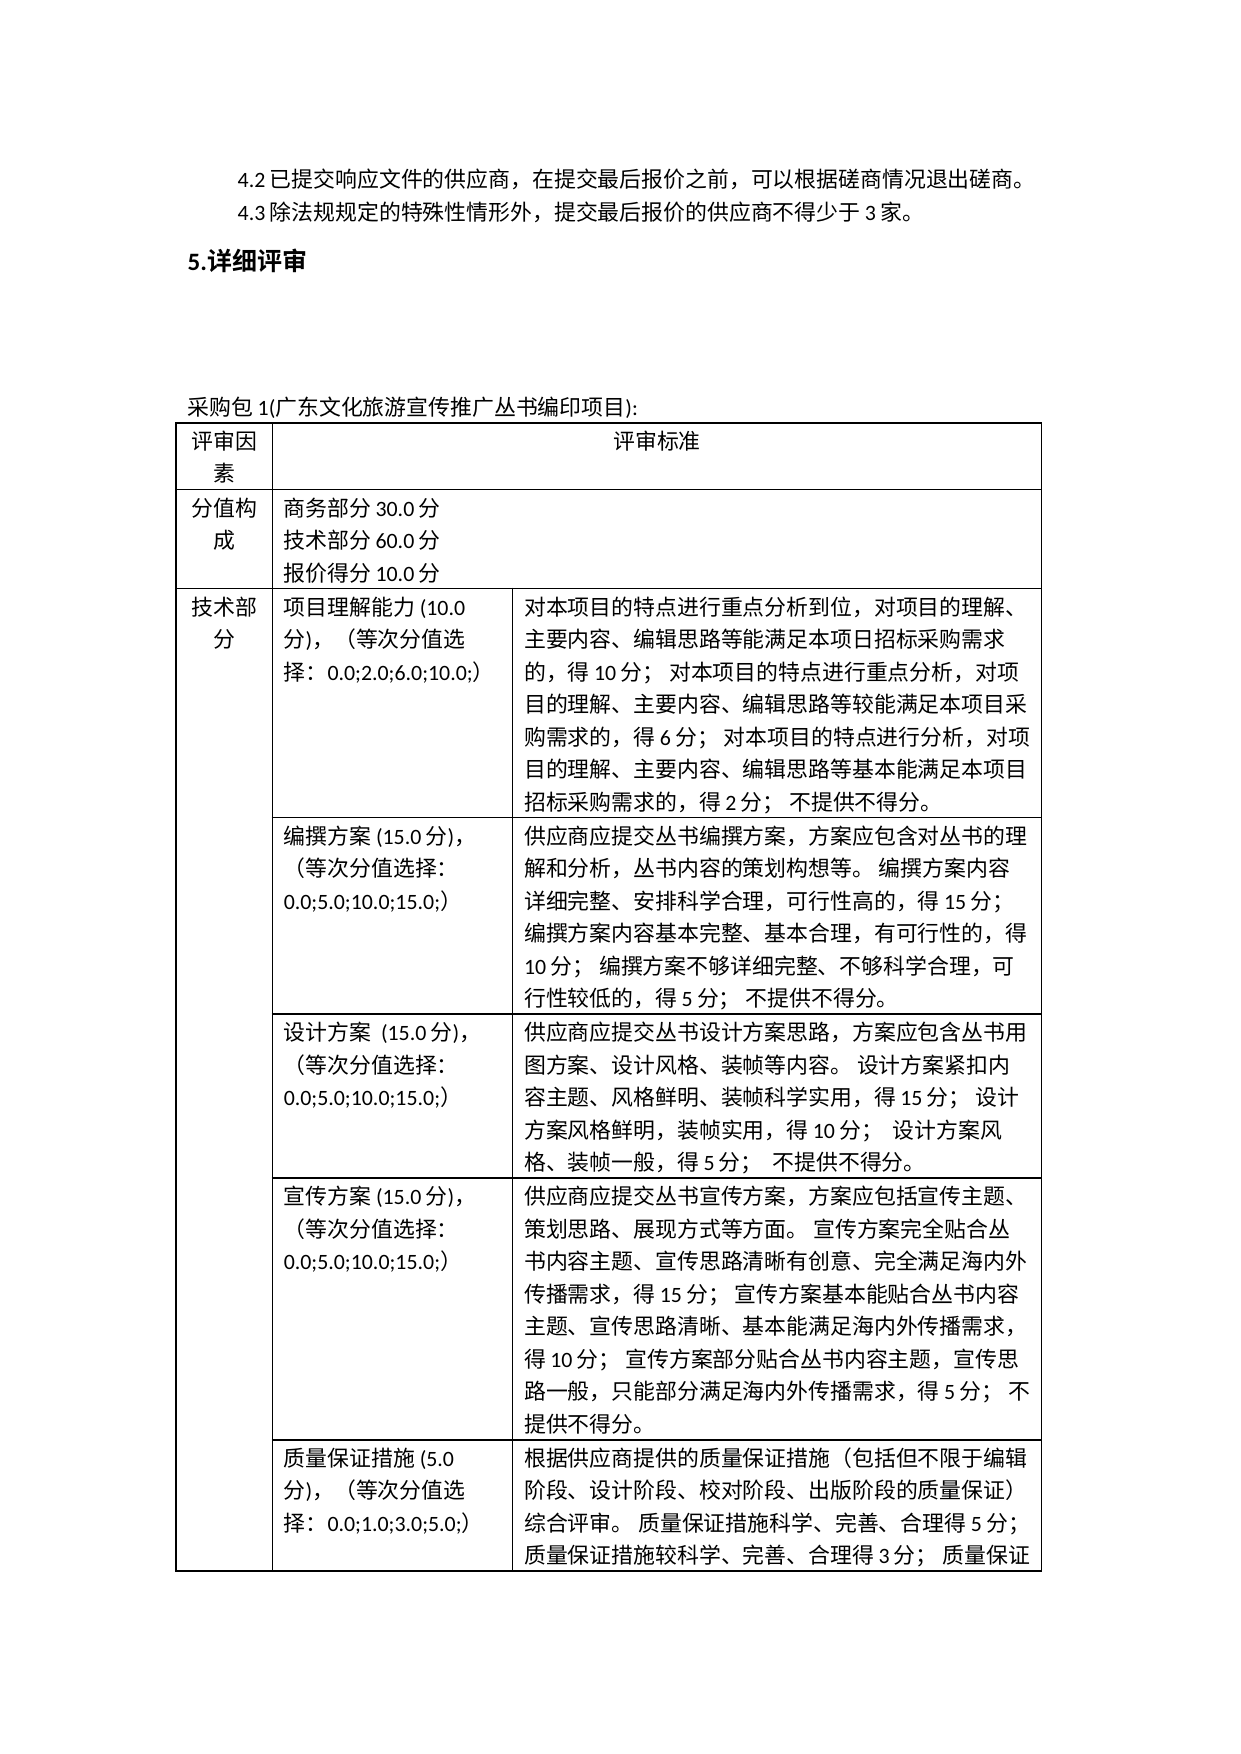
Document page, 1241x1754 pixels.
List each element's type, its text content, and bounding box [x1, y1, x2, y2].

table_cell 对本项目的特点进行重点分析到位，对项目的理解、主要内容、编辑思路等能满足本项日招标采购需求的，得10分； 对本项目的特点进行重点分析，对项目的理解、主要内容、编辑思路等较能满足本项目采购需求的，得6分； 对本项目的特点进行分析，对项目的理解、主要内容、编辑思路等基本能满足本项目招标采购需求的，得2分； 不提供不得分。 [513, 589, 1041, 817]
table_cell 分值构成 [177, 490, 272, 588]
text 4.3除法规规定的特殊性情形外，提交最后报价的供应商不得少于3家。 [187, 194, 1053, 227]
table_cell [513, 1441, 1041, 1570]
table_cell 项目理解能力 (10.0分)，（等次分值选择：0.0;2.0;6.0;10.0;） [273, 589, 512, 817]
text 4.2已提交响应文件的供应商，在提交最后报价之前，可以根据磋商情况退出磋商。 [187, 162, 1053, 194]
table_cell 供应商应提交丛书宣传方案，方案应包括宣传主题、策划思路、展现方式等方面。 宣传方案完全贴合丛书内容主题、宣传思路清晰有创意、完全满足海内外传播需求，得15分； 宣传方案基本能贴合丛书内容主题、宣传思路清晰、基本能满足海内外传播需求，得10分； 宣传方案部分贴合丛书内容主题，宣传思路一般，只能部分满足海内外传播需求，得5分； 不提供不得分。 [513, 1179, 1041, 1439]
table_cell 商务部分30.0分 技术部分60.0分 报价得分10.0分 [273, 490, 1041, 588]
table_header 评审因素 [177, 424, 272, 488]
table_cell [273, 1441, 512, 1570]
table_cell 供应商应提交丛书设计方案思路，方案应包含丛书用图方案、设计风格、装帧等内容。 设计方案紧扣内容主题、风格鲜明、装帧科学实用，得15分； 设计方案风格鲜明，装帧实用，得10分； 设计方案风格、装帧一般，得5分； 不提供不得分。 [513, 1015, 1041, 1177]
text 5.详细评审 [187, 227, 1053, 292]
table_cell 宣传方案 (15.0分)，（等次分值选择：0.0;5.0;10.0;15.0;） [273, 1179, 512, 1439]
table_cell 编撰方案 (15.0分)，（等次分值选择：0.0;5.0;10.0;15.0;） [273, 818, 512, 1013]
table_header 评审标准 [273, 424, 1041, 488]
table_cell 设计方案 (15.0分)，（等次分值选择：0.0;5.0;10.0;15.0;） [273, 1015, 512, 1177]
table_cell 技术部分 [177, 589, 272, 1570]
table_cell 供应商应提交丛书编撰方案，方案应包含对丛书的理解和分析，丛书内容的策划构想等。 编撰方案内容详细完整、安排科学合理，可行性高的，得15分； 编撰方案内容基本完整、基本合理，有可行性的，得10分； 编撰方案不够详细完整、不够科学合理，可行性较低的，得5分； 不提供不得分。 [513, 818, 1041, 1013]
text 采购包1(广东文化旅游宣传推广丛书编印项目): [187, 389, 1053, 422]
